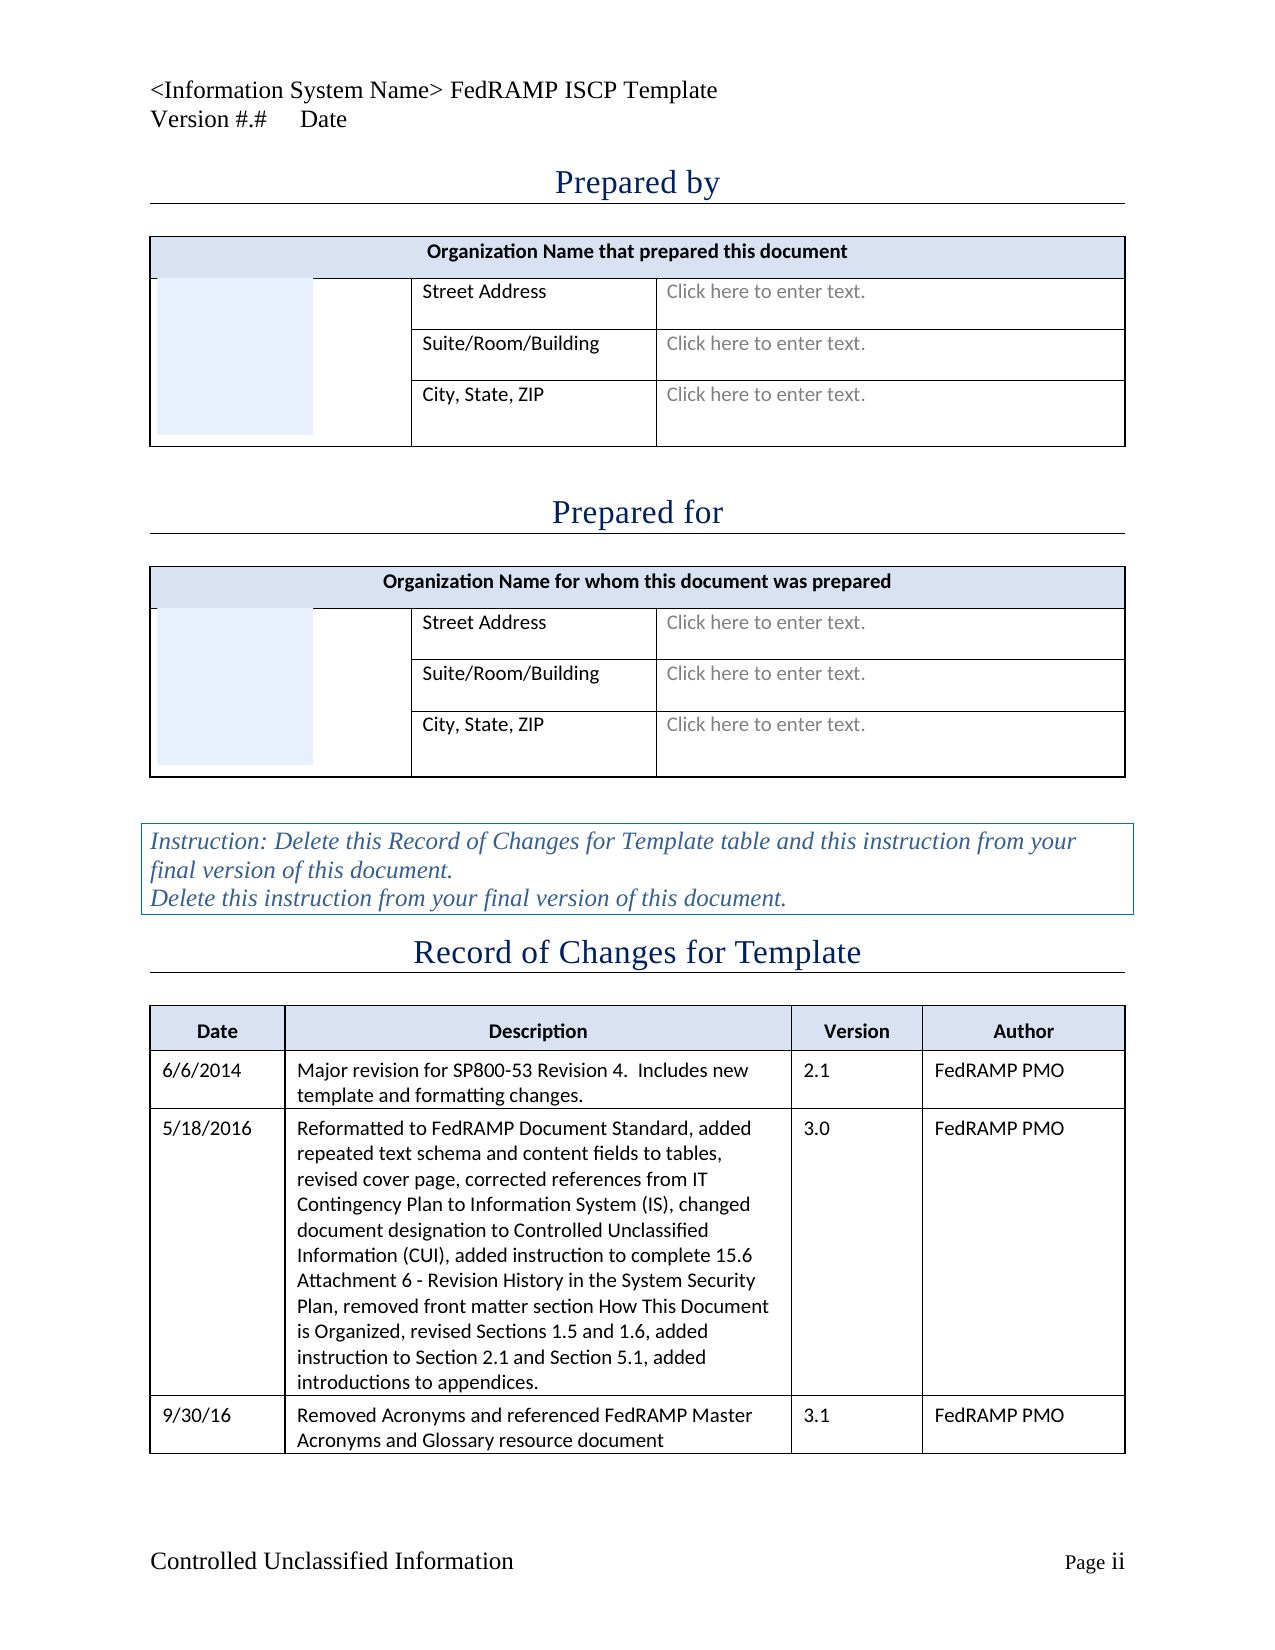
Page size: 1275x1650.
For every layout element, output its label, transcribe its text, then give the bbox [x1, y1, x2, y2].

table_cell Street Address [412, 609, 656, 659]
title Record of Changes for Template [150, 932, 1125, 972]
table_header Description [286, 1006, 791, 1050]
picture [157, 608, 314, 765]
title Prepared for [150, 493, 1125, 533]
table_cell Suite/Room/Building [412, 330, 656, 380]
title Prepared by [150, 162, 1125, 203]
table_cell Removed Acronyms and referenced FedRAMP Master Acronyms and Glossary resource document [286, 1396, 791, 1453]
table_header [151, 567, 1124, 608]
picture [157, 278, 314, 435]
table_cell City, State, ZIP [412, 712, 656, 776]
text Instruction: Delete this Record of Changes for Template table and this instruction from your final version of this document. Delete this instruction from your final version of this document. [142, 824, 1133, 914]
table_cell Suite/Room/Building [412, 660, 656, 711]
table_header Date [151, 1006, 284, 1050]
table_cell City, State, ZIP [412, 381, 656, 446]
table_cell 9/30/16 [151, 1396, 284, 1453]
table_header Version [792, 1006, 922, 1050]
table_cell 3.1 [792, 1396, 922, 1453]
table_cell FedRAMP PMO [923, 1396, 1124, 1453]
table_header [151, 237, 1124, 278]
table_header Author [923, 1006, 1124, 1050]
table_cell Street Address [412, 279, 656, 329]
